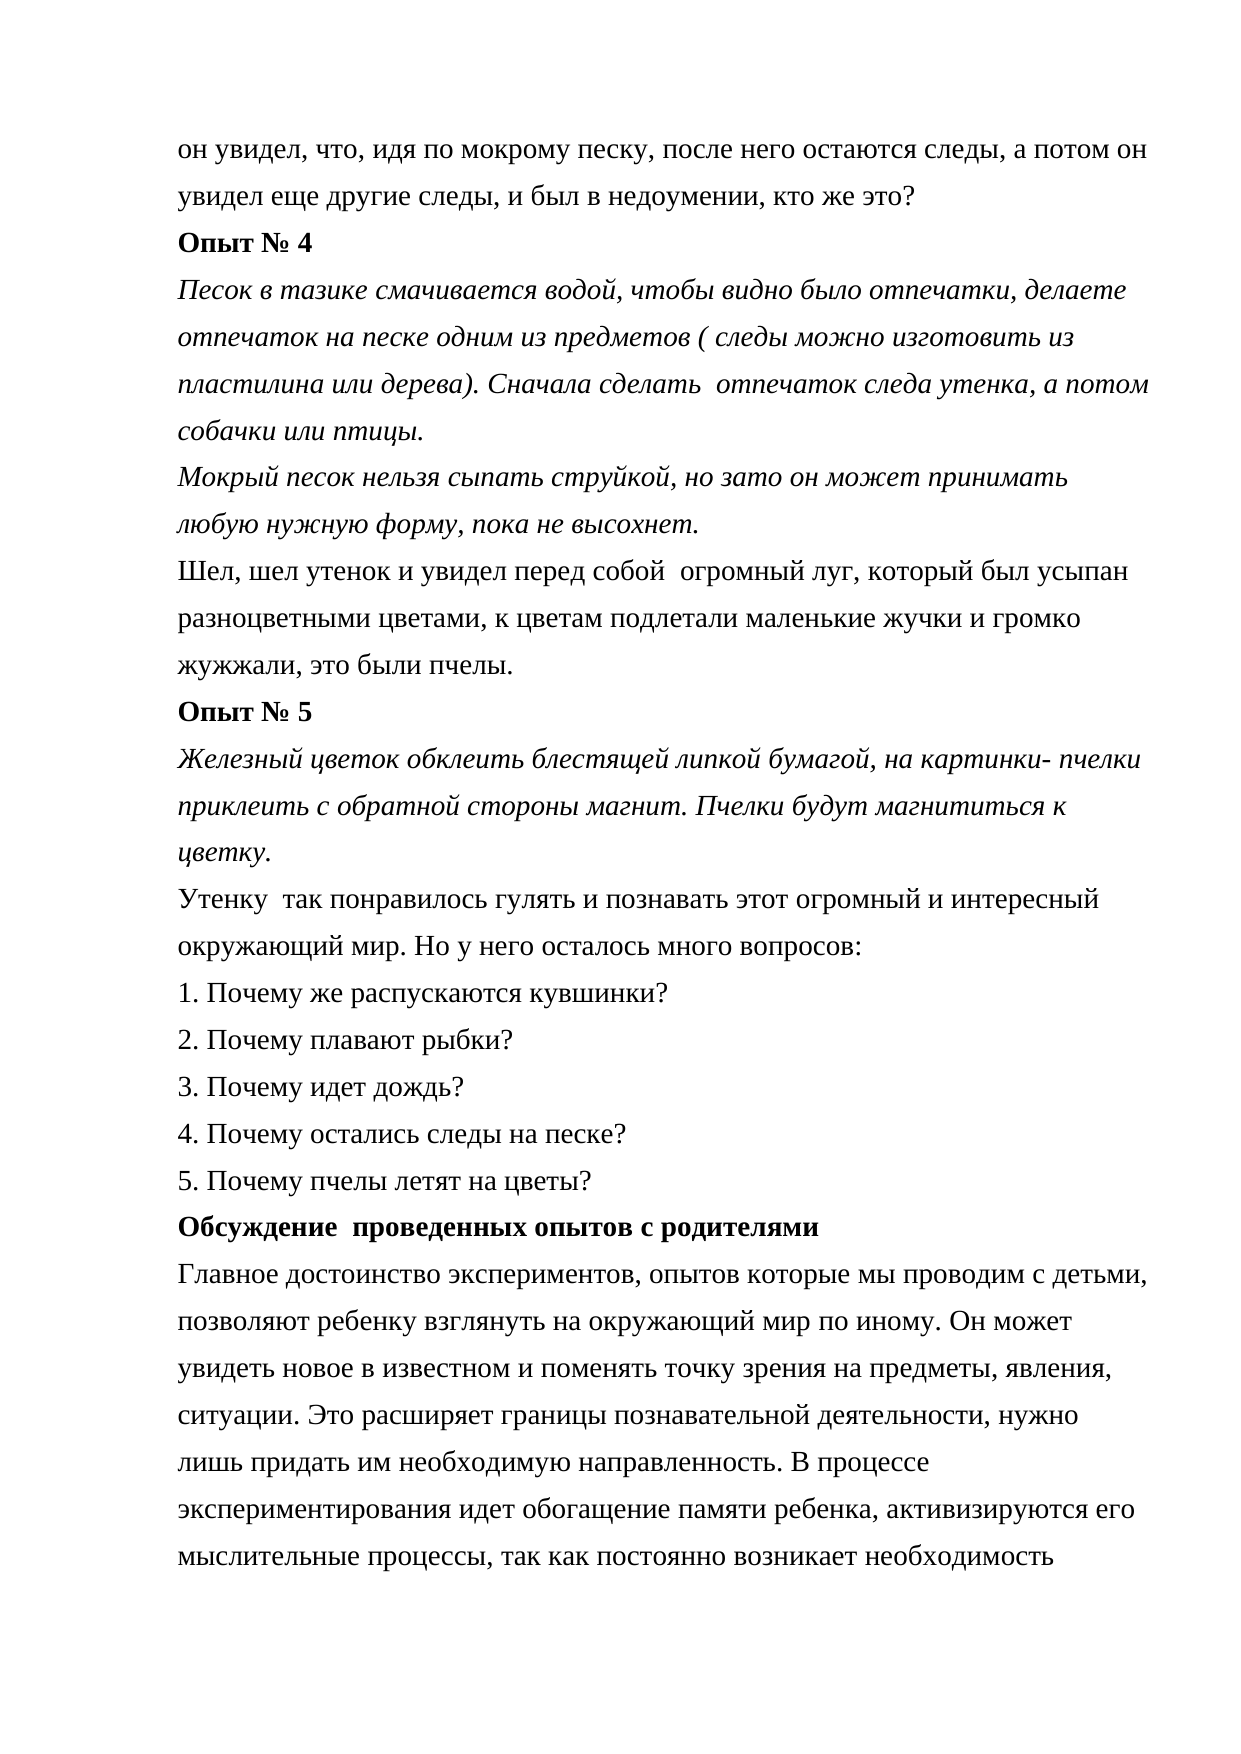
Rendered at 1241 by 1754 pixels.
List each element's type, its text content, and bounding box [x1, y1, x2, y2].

text Железный цветок обклеить блестящей липкой бумагой, на картинки- пчелки приклеить с обратной стороны магнит. Пчелки будут магнититься к цветку. [177, 727, 1152, 868]
text 2. Почему плавают рыбки? [177, 1009, 1152, 1056]
text Обсуждение проведенных опытов с родителями [177, 1196, 1152, 1243]
text 3. Почему идет дождь? [177, 1056, 1152, 1102]
text 1. Почему же распускаются кувшинки? [177, 962, 1152, 1009]
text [177, 118, 1152, 212]
text Мокрый песок нельзя сыпать струйкой, но зато он может принимать любую нужную форму, пока не высохнет. [177, 446, 1152, 540]
text Опыт № 4 [177, 212, 1152, 259]
text Утенку так понравилось гулять и познавать этот огромный и интересный окружающий мир. Но у него осталось много вопросов: [177, 868, 1152, 962]
text 5. Почему пчелы летят на цветы? [177, 1149, 1152, 1196]
text Шел, шел утенок и увидел перед собой огромный луг, который был усыпан разноцветными цветами, к цветам подлетали маленькие жучки и громко жужжали, это были пчелы. [177, 540, 1152, 681]
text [177, 1243, 1152, 1571]
text Песок в тазике смачивается водой, чтобы видно было отпечатки, делаете отпечаток на песке одним из предметов ( следы можно изготовить из пластилина или дерева). Сначала сделать отпечаток следа утенка, а потом собачки или птицы. [177, 259, 1152, 446]
text Опыт № 5 [177, 681, 1152, 727]
text 4. Почему остались следы на песке? [177, 1102, 1152, 1149]
